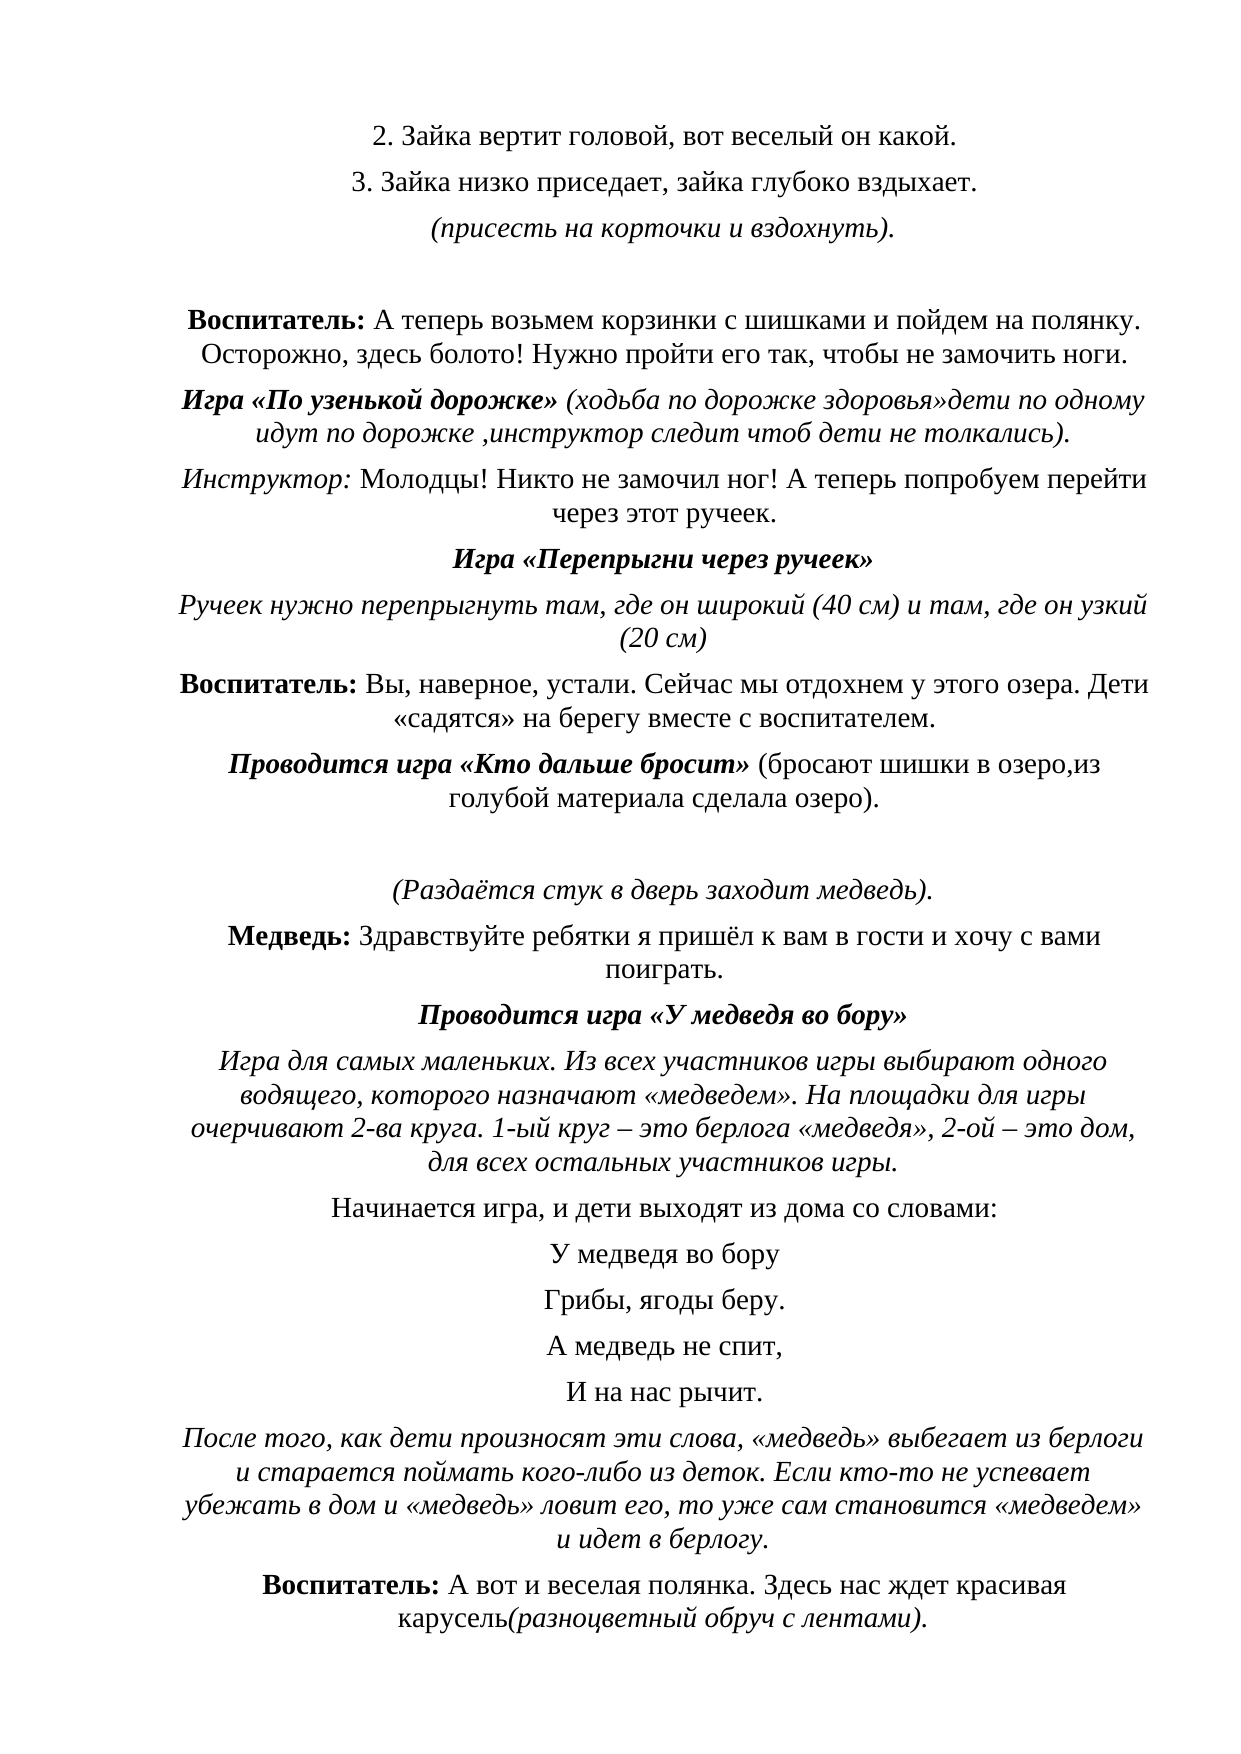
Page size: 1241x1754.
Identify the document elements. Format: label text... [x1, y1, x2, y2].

text А медведь не спит, [177, 1328, 1152, 1362]
text Игра «По узенькой дорожке» (ходьба по дорожке здоровья»дети по одному идут по дорожке ,инструктор следит чтоб дети не толкались). [177, 382, 1152, 449]
text 2. Зайка вертит головой, вот веселый он какой. [177, 118, 1152, 152]
text Медведь: Здравствуйте ребятки я пришёл к вам в гости и хочу с вами поиграть. [177, 918, 1152, 985]
text Воспитатель: Вы, наверное, устали. Сейчас мы отдохнем у этого озера. Дети «садятся» на берегу вместе с воспитателем. [177, 667, 1152, 734]
text После того, как дети произносят эти слова, «медведь» выбегает из берлоги и старается поймать кого-либо из деток. Если кто-то не успевает убежать в дом и «медведь» ловит его, то уже сам становится «медведем» и идет в берлогу. [177, 1420, 1152, 1554]
text У медведя во бору [177, 1236, 1152, 1270]
text (присесть на корточки и вздохнуть). [177, 210, 1152, 244]
text Игра для самых маленьких. Из всех участников игры выбирают одного водящего, которого назначают «медведем». На площадки для игры очерчивают 2-ва круга. 1-ый круг – это берлога «медведя», 2-ой – это дом, для всех остальных участников игры. [177, 1043, 1152, 1178]
text Воспитатель: А вот и веселая полянка. Здесь нас ждет красивая карусель(разноцветный обруч с лентами). [177, 1567, 1152, 1634]
text Проводится игра «Кто дальше бросит» (бросают шишки в озеро,из голубой материала сделала озеро). [177, 746, 1152, 813]
text И на нас рычит. [177, 1374, 1152, 1408]
text (Раздаётся стук в дверь заходит медведь). [177, 872, 1152, 905]
text Воспитатель: А теперь возьмем корзинки с шишками и пойдем на полянку. Осторожно, здесь болото! Нужно пройти его так, чтобы не замочить ноги. [177, 302, 1152, 369]
text Инструктор: Молодцы! Никто не замочил ног! А теперь попробуем перейти через этот ручеек. [177, 461, 1152, 528]
text Ручеек нужно перепрыгнуть там, где он широкий (40 см) и там, где он узкий (20 см) [177, 587, 1152, 654]
text Начинается игра, и дети выходят из дома со словами: [177, 1190, 1152, 1224]
text Проводится игра «У медведя во бору» [177, 997, 1152, 1031]
text Грибы, ягоды беру. [177, 1282, 1152, 1316]
text 3. Зайка низко приседает, зайка глубоко вздыхает. [177, 164, 1152, 198]
text Игра «Перепрыгни через ручеек» [177, 541, 1152, 574]
